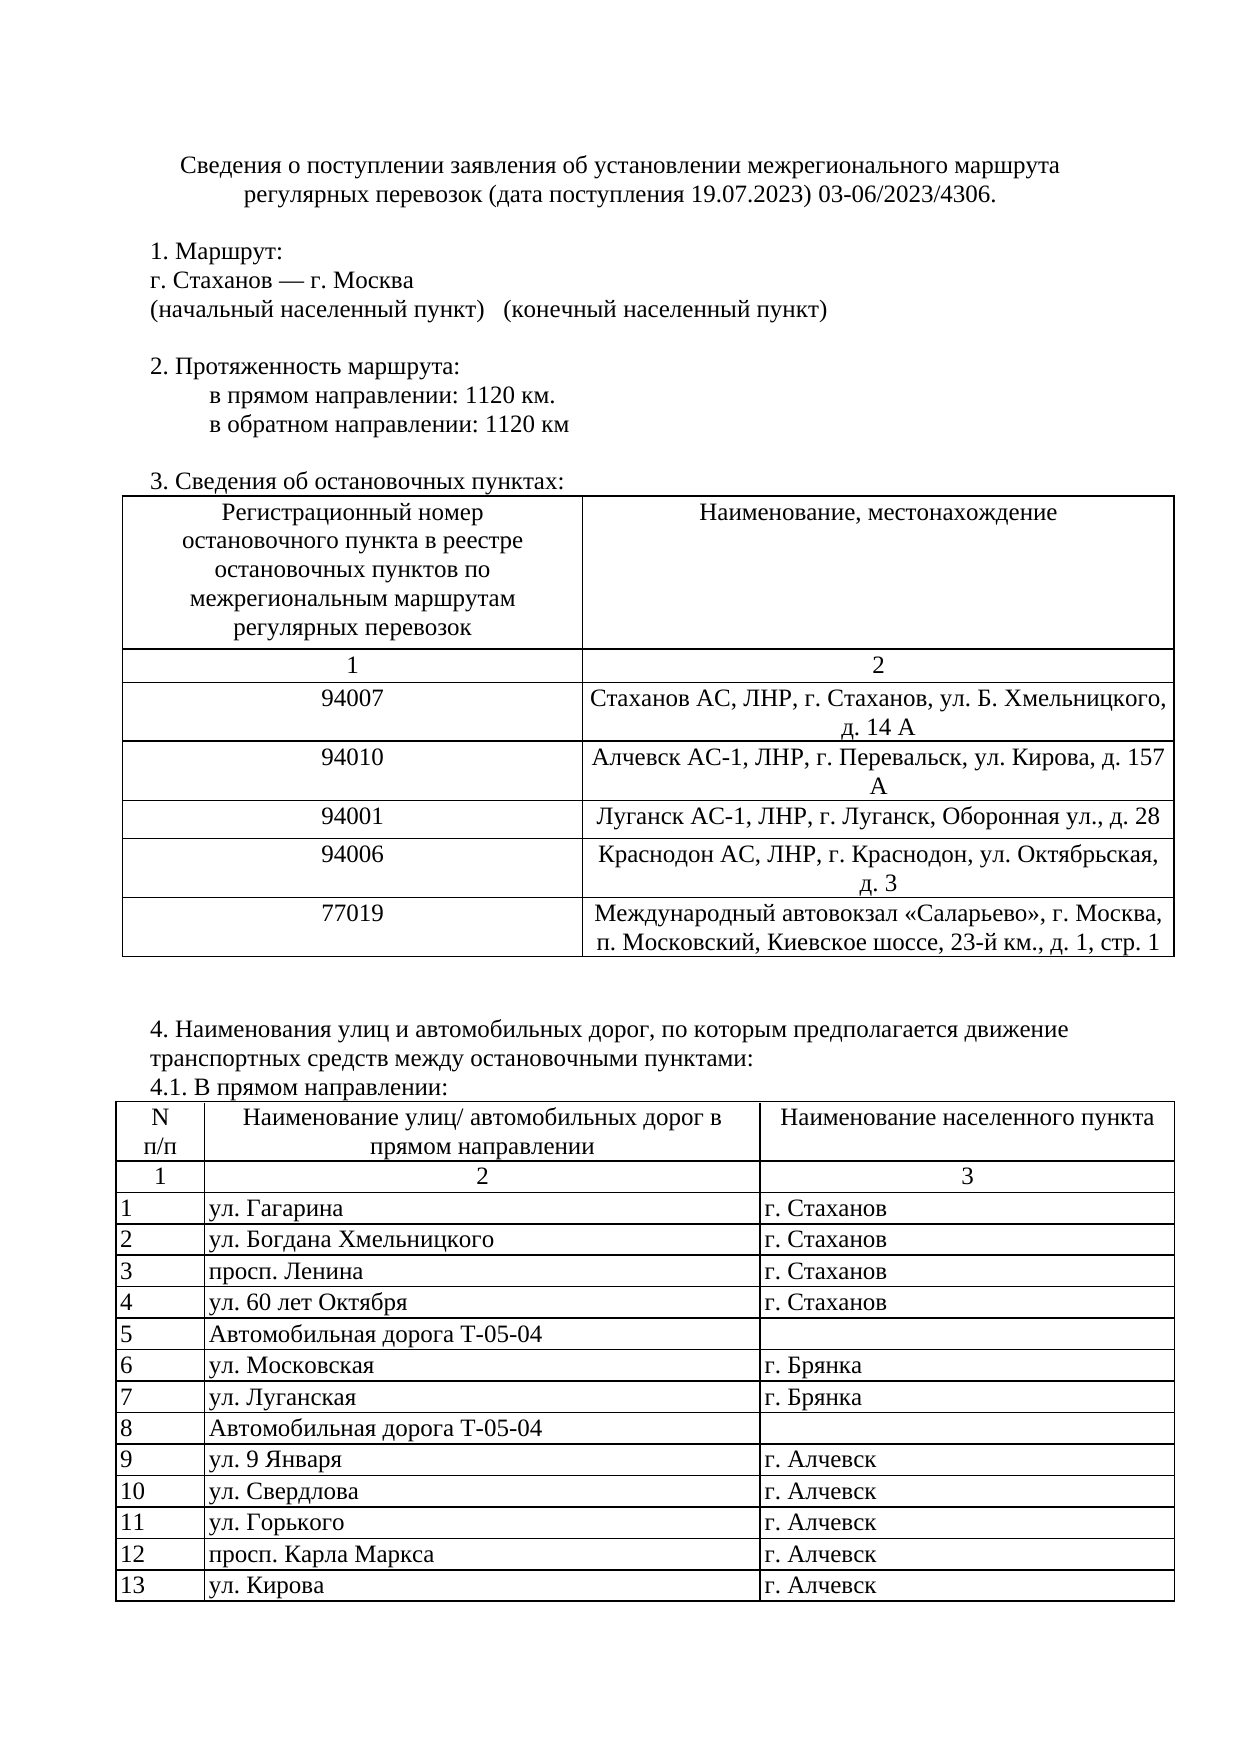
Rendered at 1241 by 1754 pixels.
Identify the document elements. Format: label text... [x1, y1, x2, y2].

table_cell 12 [117, 1539, 204, 1569]
table_cell 94010 [123, 742, 582, 799]
table_cell 77019 [123, 898, 582, 956]
table_cell ул. Горького [205, 1508, 759, 1537]
text в обратном направлении: 1120 км [150, 409, 1090, 437]
table_cell 5 [117, 1319, 204, 1349]
table_cell 3 [117, 1256, 204, 1286]
table_cell 9 [117, 1445, 204, 1474]
table_cell г. Алчевск [761, 1476, 1174, 1506]
table_cell 2 [583, 650, 1173, 681]
table_cell [761, 1319, 1174, 1349]
text 4.1. В прямом направлении: [150, 1072, 1090, 1101]
text 1. Маршрут: [150, 236, 1090, 265]
table_cell 10 [117, 1476, 204, 1506]
text (начальный населенный пункт) (конечный населенный пункт) [150, 294, 1090, 322]
table_header Наименование улиц/ автомобильных дорог в прямом направлении [205, 1102, 760, 1160]
table_cell ул. Гагарина [205, 1193, 759, 1223]
table_cell 2 [205, 1162, 759, 1191]
table_cell 94006 [123, 839, 582, 896]
table_cell Луганск АС-1, ЛНР, г. Луганск, Оборонная ул., д. 28 [583, 801, 1173, 837]
table_cell 1 [117, 1162, 204, 1191]
table_cell ул. Свердлова [205, 1476, 759, 1506]
table_cell просп. Ленина [205, 1256, 759, 1286]
table_cell 13 [117, 1571, 204, 1600]
text 3. Сведения об остановочных пунктах: [150, 466, 1090, 495]
table_cell ул. Кирова [205, 1571, 759, 1600]
table_cell 2 [117, 1225, 204, 1254]
table_cell 7 [117, 1382, 204, 1412]
table_cell г. Стаханов [761, 1193, 1174, 1223]
table_cell 3 [761, 1162, 1174, 1191]
table_cell г. Стаханов [761, 1256, 1174, 1286]
table_cell г. Алчевск [761, 1571, 1174, 1600]
text 2. Протяженность маршрута: [150, 351, 1090, 380]
table_cell Алчевск АС-1, ЛНР, г. Перевальск, ул. Кирова, д. 157 А [583, 742, 1173, 799]
table_cell г. Алчевск [761, 1508, 1174, 1537]
text 4. Наименования улиц и автомобильных дорог, по которым предполагается движение транспортных средств между остановочными пунктами: [150, 1014, 1090, 1072]
table_cell Стаханов АС, ЛНР, г. Стаханов, ул. Б. Хмельницкого, д. 14 А [583, 683, 1173, 740]
table_cell 4 [117, 1287, 204, 1317]
table_cell г. Алчевск [761, 1445, 1174, 1474]
table_header Наименование, местонахождение [583, 497, 1173, 648]
table_cell 1 [117, 1193, 204, 1223]
table_cell г. Алчевск [761, 1539, 1174, 1569]
table_cell г. Стаханов [761, 1287, 1174, 1317]
table_cell ул. 60 лет Октября [205, 1287, 759, 1317]
table_cell [761, 1413, 1174, 1443]
table_cell г. Брянка [761, 1382, 1174, 1412]
table_cell Автомобильная дорога Т-05-04 [205, 1319, 759, 1349]
table_cell ул. 9 Января [205, 1445, 759, 1474]
table_cell г. Брянка [761, 1350, 1174, 1380]
table_cell 6 [117, 1350, 204, 1380]
table_cell 94007 [123, 683, 582, 740]
table_header Регистрационный номер остановочного пункта в реестре остановочных пунктов по межрегиональным маршрутам регулярных перевозок [123, 497, 582, 648]
table_cell ул. Богдана Хмельницкого [205, 1225, 759, 1254]
table_cell Автомобильная дорога Т-05-04 [205, 1413, 759, 1443]
table_cell 11 [117, 1508, 204, 1537]
table_cell 8 [117, 1413, 204, 1443]
table_cell 94001 [123, 801, 582, 837]
table_cell ул. Луганская [205, 1382, 759, 1412]
table_cell Международный автовокзал «Саларьево», г. Москва, п. Московский, Киевское шоссе, 23-й км., д. 1, стр. 1 [583, 898, 1173, 956]
table_cell г. Стаханов [761, 1225, 1174, 1254]
table_header Наименование населенного пункта [761, 1102, 1174, 1160]
table_cell 1 [123, 650, 582, 681]
table_cell ул. Московская [205, 1350, 759, 1380]
table_header N п/п [117, 1102, 204, 1160]
text в прямом направлении: 1120 км. [150, 380, 1090, 409]
text г. Стаханов — г. Москва [150, 265, 1090, 294]
table_cell Краснодон АС, ЛНР, г. Краснодон, ул. Октябрьская, д. 3 [583, 839, 1173, 896]
text Сведения о поступлении заявления об установлении межрегионального маршрута регулярных перевозок (дата поступления 19.07.2023) 03-06/2023/4306. [150, 150, 1090, 207]
table_cell просп. Карла Маркса [205, 1539, 759, 1569]
